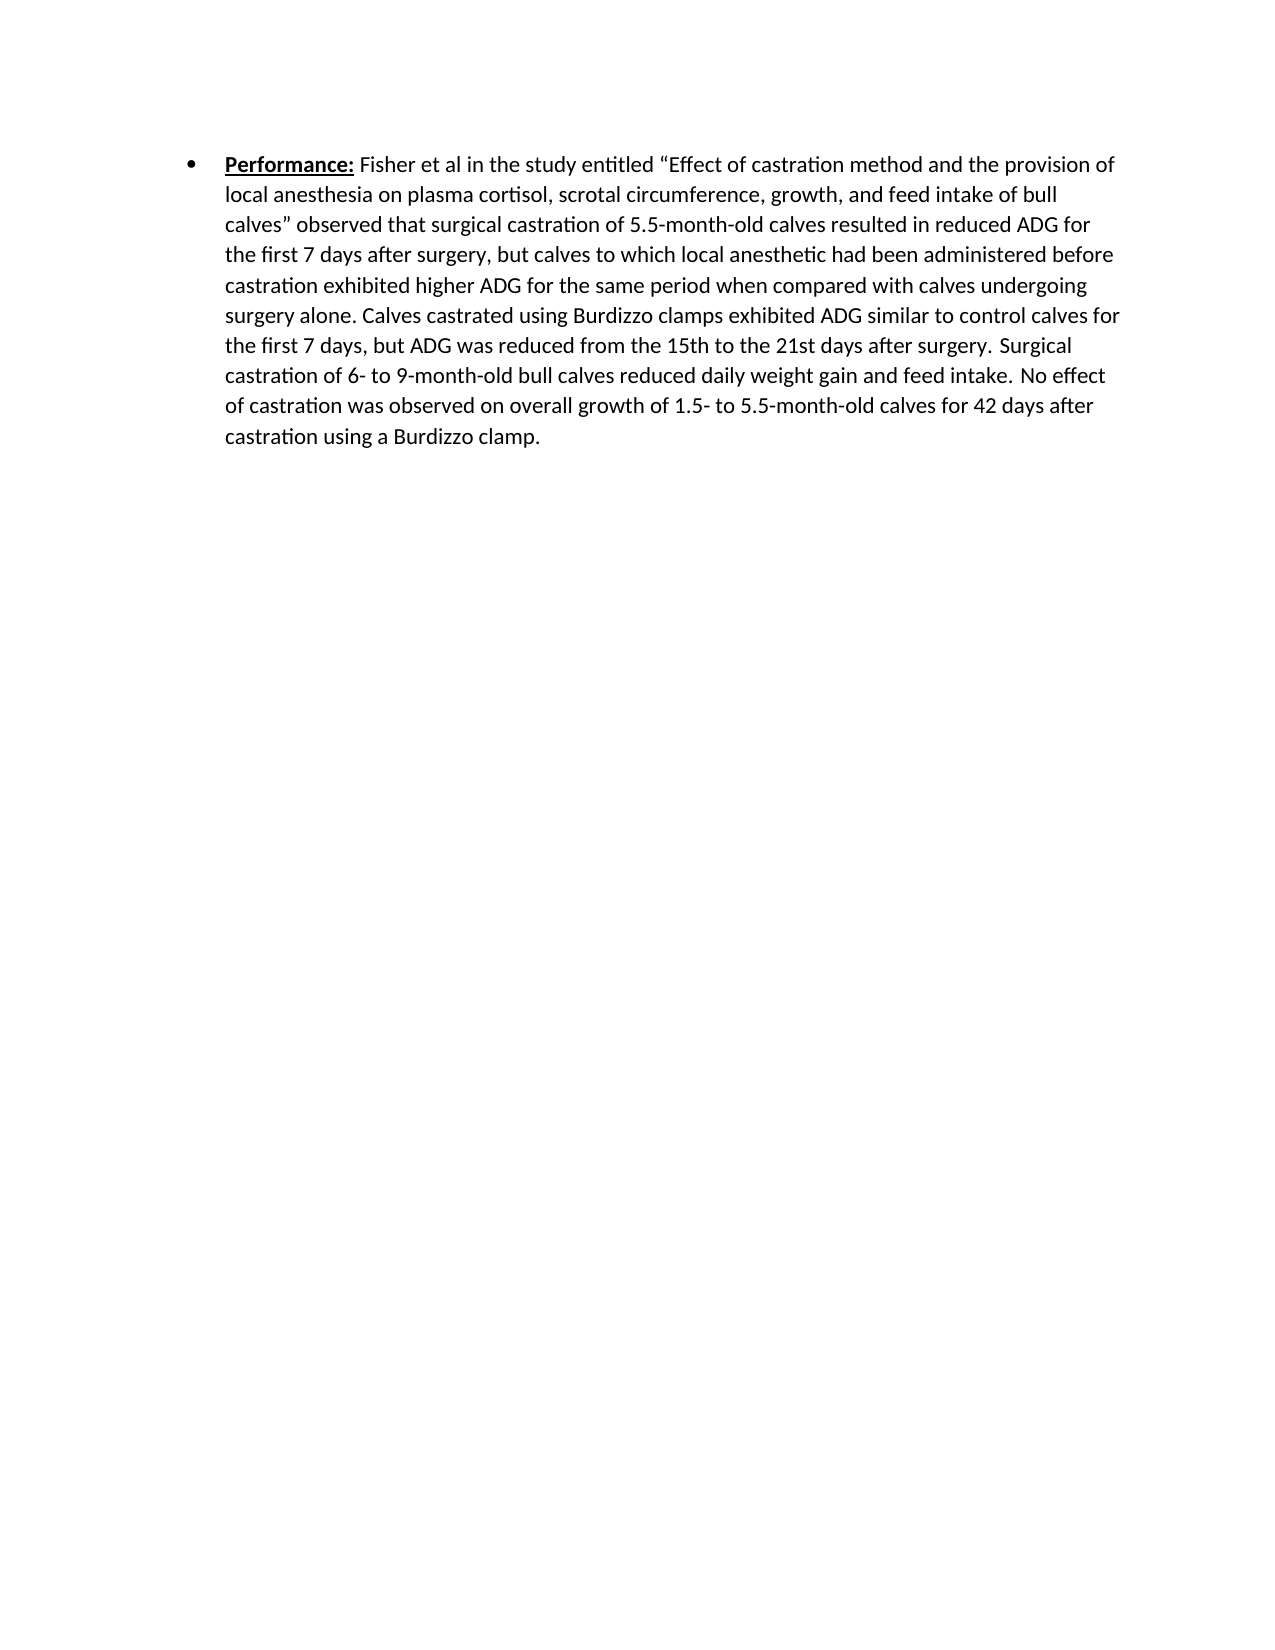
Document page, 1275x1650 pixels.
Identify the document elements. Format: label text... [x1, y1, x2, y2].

list Performance: Fisher et al in the study entitled “Effect of castration method and the provision of local anesthesia on plasma cortisol, scrotal circumference, growth, and feed intake of bull calves” observed that surgical castration of 5.5-month-old calves resulted in reduced ADG for the first 7 days after surgery, but calves to which local anesthetic had been administered before castration exhibited higher ADG for the same period when compared with calves undergoing surgery alone. Calves castrated using Burdizzo clamps exhibited ADG similar to control calves for the first 7 days, but ADG was reduced from the 15th to the 21st days after surgery. Surgical castration of 6- to 9-month-old bull calves reduced daily weight gain and feed intake. No effect of castration was observed on overall growth of 1.5- to 5.5-month-old calves for 42 days after castration using a Burdizzo clamp. [187, 150, 1125, 450]
